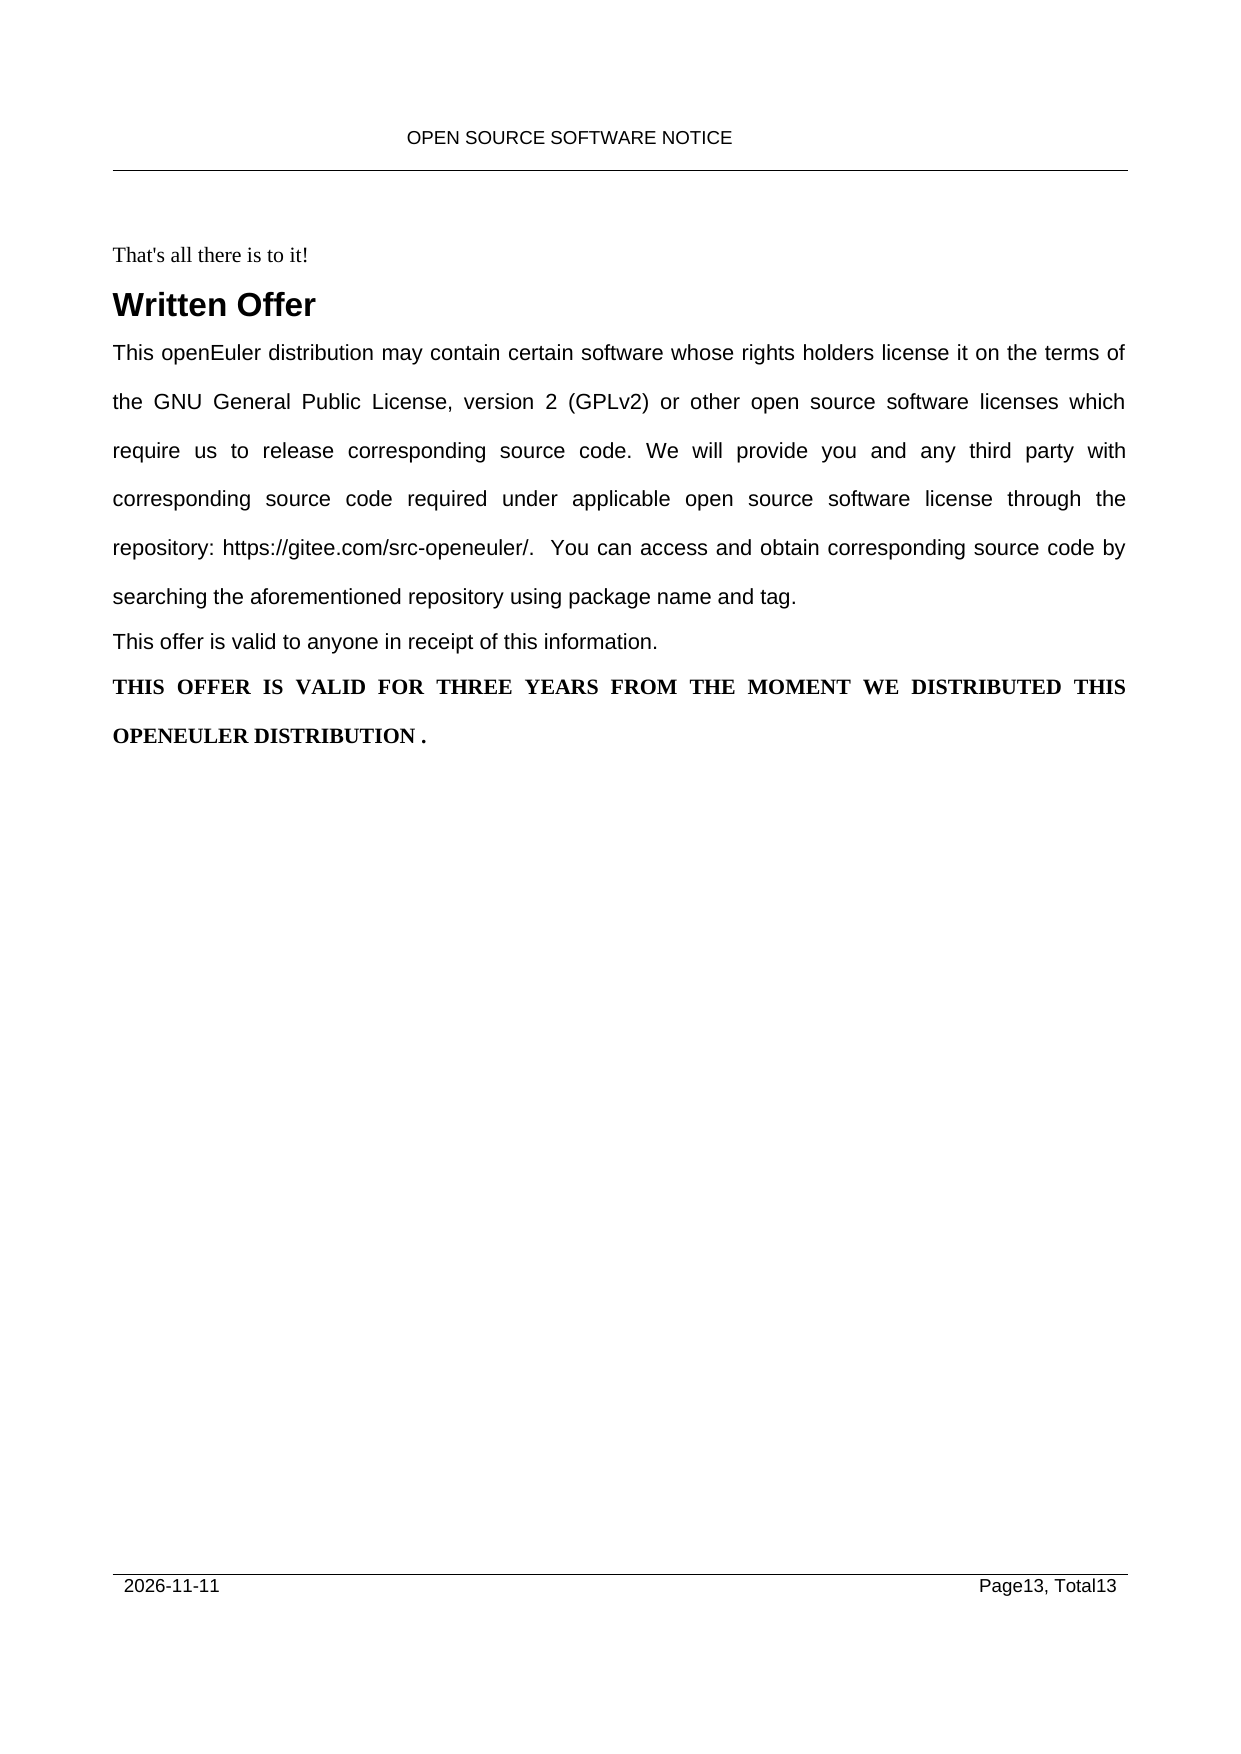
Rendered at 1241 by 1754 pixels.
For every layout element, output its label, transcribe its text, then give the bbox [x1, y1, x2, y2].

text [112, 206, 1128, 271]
text This offer is valid to anyone in receipt of this information. [112, 625, 1128, 658]
text Written Offer [112, 271, 1128, 336]
text This openEuler distribution may contain certain software whose rights holders license it on the terms of the GNU General Public License, version 2 (GPLv2) or other open source software licenses which require us to release corresponding source code. We will provide you and any third party with corresponding source code required under applicable open source software license through the repository: https://gitee.com/src-openeuler/. You can access and obtain corresponding source code by searching the aforementioned repository using package name and tag. [112, 336, 1128, 613]
text THIS OFFER IS VALID FOR THREE YEARS FROM THE MOMENT WE DISTRIBUTED THIS OPENEULER DISTRIBUTION . [112, 670, 1128, 752]
